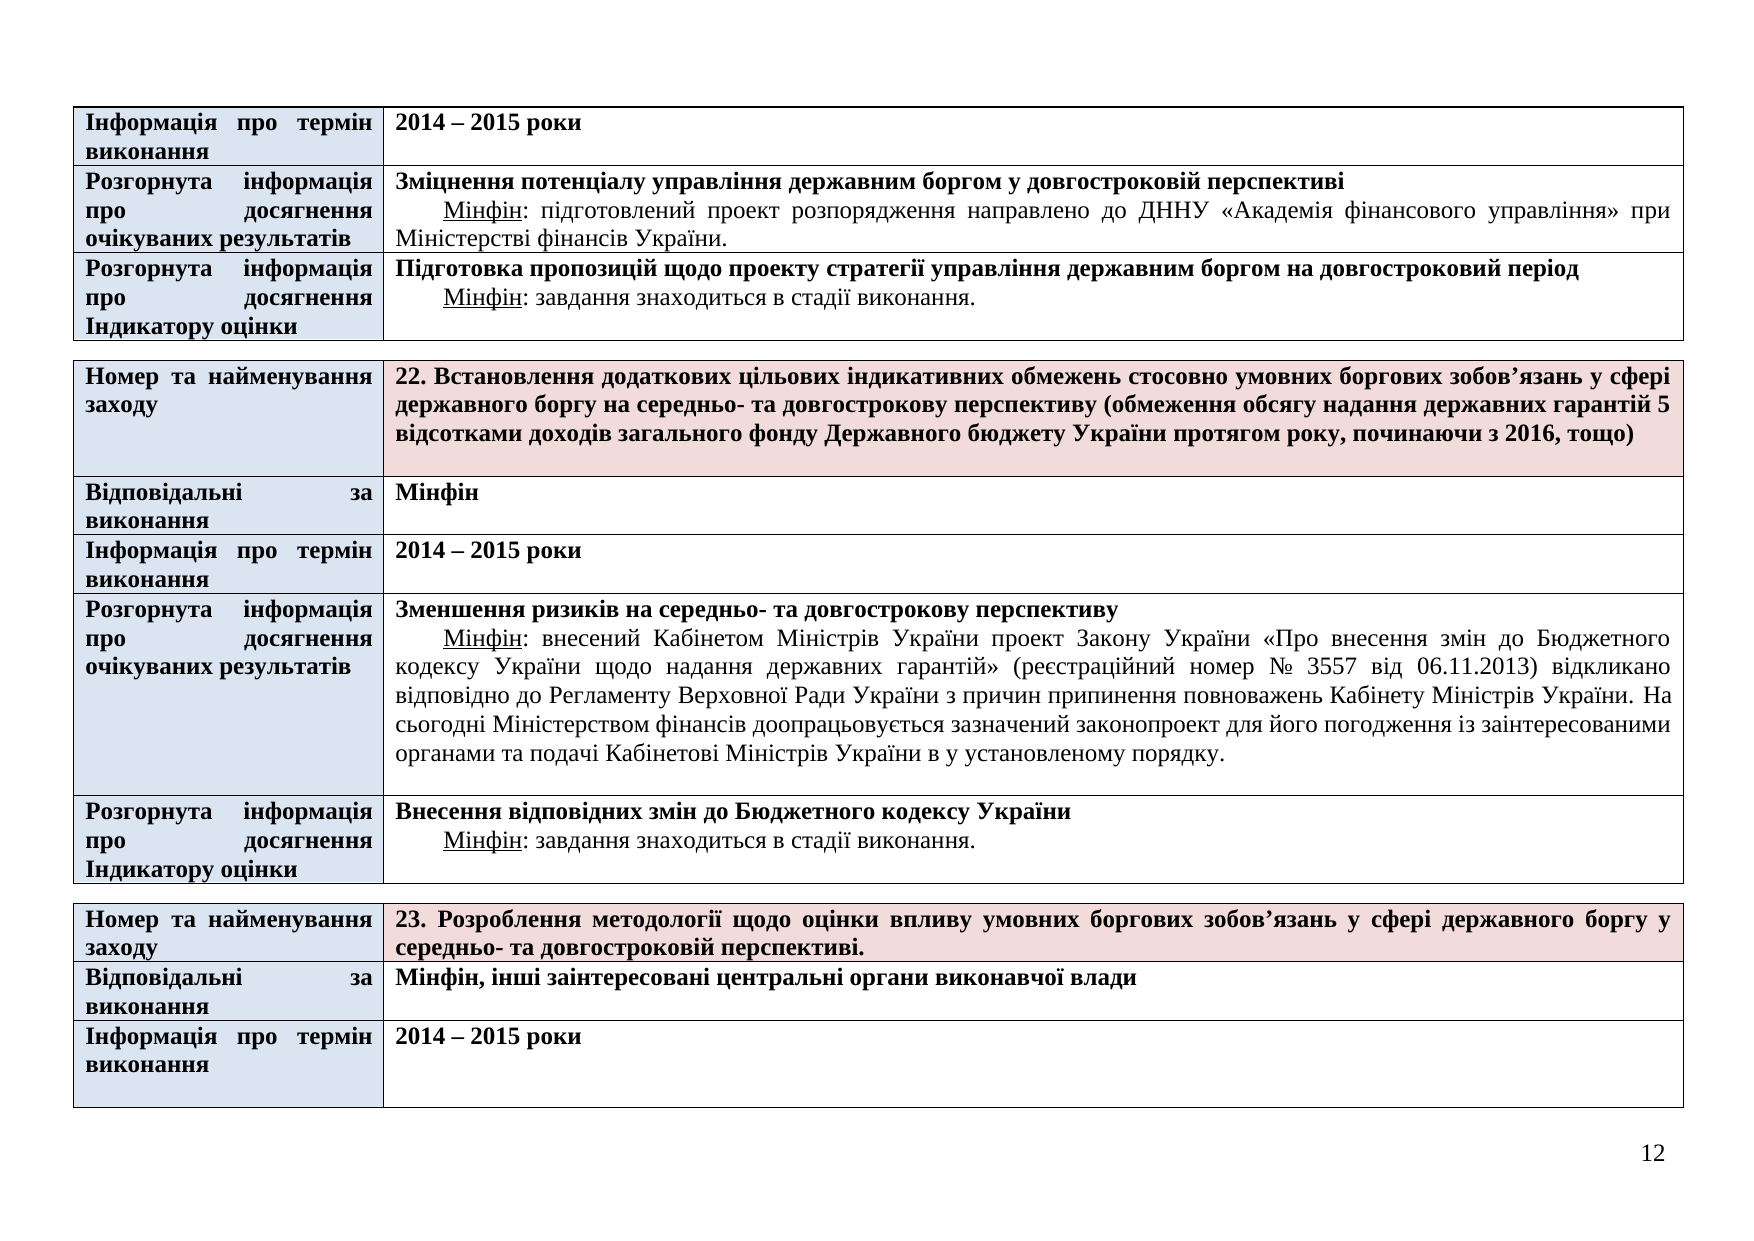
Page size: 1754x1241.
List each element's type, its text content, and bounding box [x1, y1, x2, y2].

table_header Номер та найменування заходу [74, 904, 383, 961]
table_cell 2014 – 2015 роки [384, 108, 1683, 165]
table_cell Підготовка пропозицій щодо проекту стратегії управління державним боргом на довгостроковий період Мінфін: завдання знаходиться в стадії виконання. [384, 253, 1683, 339]
table_cell 2014 – 2015 роки [384, 1021, 1683, 1107]
table_cell Мінфін, інші заінтересовані центральні органи виконавчої влади [384, 962, 1683, 1020]
table_cell Інформація про термін виконання [74, 535, 383, 593]
table_header Номер та найменування заходу [74, 361, 383, 476]
table_header 22. Встановлення додаткових цільових індикативних обмежень стосовно умовних боргових зобов’язань у сфері державного боргу на середньо- та довгострокову перспективу (обмеження обсягу надання державних гарантій 5 відсотками доходів загального фонду Державного бюджету України протягом року, починаючи з 2016, тощо) [384, 361, 1683, 476]
table_cell Інформація про термін виконання [74, 108, 383, 165]
table_cell 2014 – 2015 роки [384, 535, 1683, 593]
table_header 23. Розроблення методології щодо оцінки впливу умовних боргових зобов’язань у сфері державного боргу у середньо- та довгостроковій перспективі. [384, 904, 1683, 961]
table_cell Інформація про термін виконання [74, 1021, 383, 1107]
table_cell Зміцнення потенціалу управління державним боргом у довгостроковій перспективі Мінфін: підготовлений проект розпорядження направлено до ДННУ «Академія фінансового управління» при Міністерстві фінансів України. [384, 166, 1683, 252]
table_cell Відповідальні за виконання [74, 477, 383, 534]
table_cell Внесення відповідних змін до Бюджетного кодексу України Мінфін: завдання знаходиться в стадії виконання. [384, 796, 1683, 882]
table_cell Відповідальні за виконання [74, 962, 383, 1020]
table_cell Зменшення ризиків на середньо- та довгострокову перспективу Мінфін: внесений Кабінетом Міністрів України проект Закону України «Про внесення змін до Бюджетного кодексу України щодо надання державних гарантій» (реєстраційний номер № 3557 від 06.11.2013) відкликано відповідно до Регламенту Верховної Ради України з причин припинення повноважень Кабінету Міністрів України. На сьогодні Міністерством фінансів доопрацьовується зазначений законопроект для його погодження із заінтересованими органами та подачі Кабінетові Міністрів України в у установленому порядку. [384, 594, 1683, 795]
table_cell Розгорнута інформація про досягнення Індикатору оцінки [74, 796, 383, 882]
table_cell Розгорнута інформація про досягнення очікуваних результатів [74, 166, 383, 252]
table_cell Розгорнута інформація про досягнення очікуваних результатів [74, 594, 383, 795]
table_cell Розгорнута інформація про досягнення Індикатору оцінки [74, 253, 383, 339]
table_cell Мінфін [384, 477, 1683, 534]
